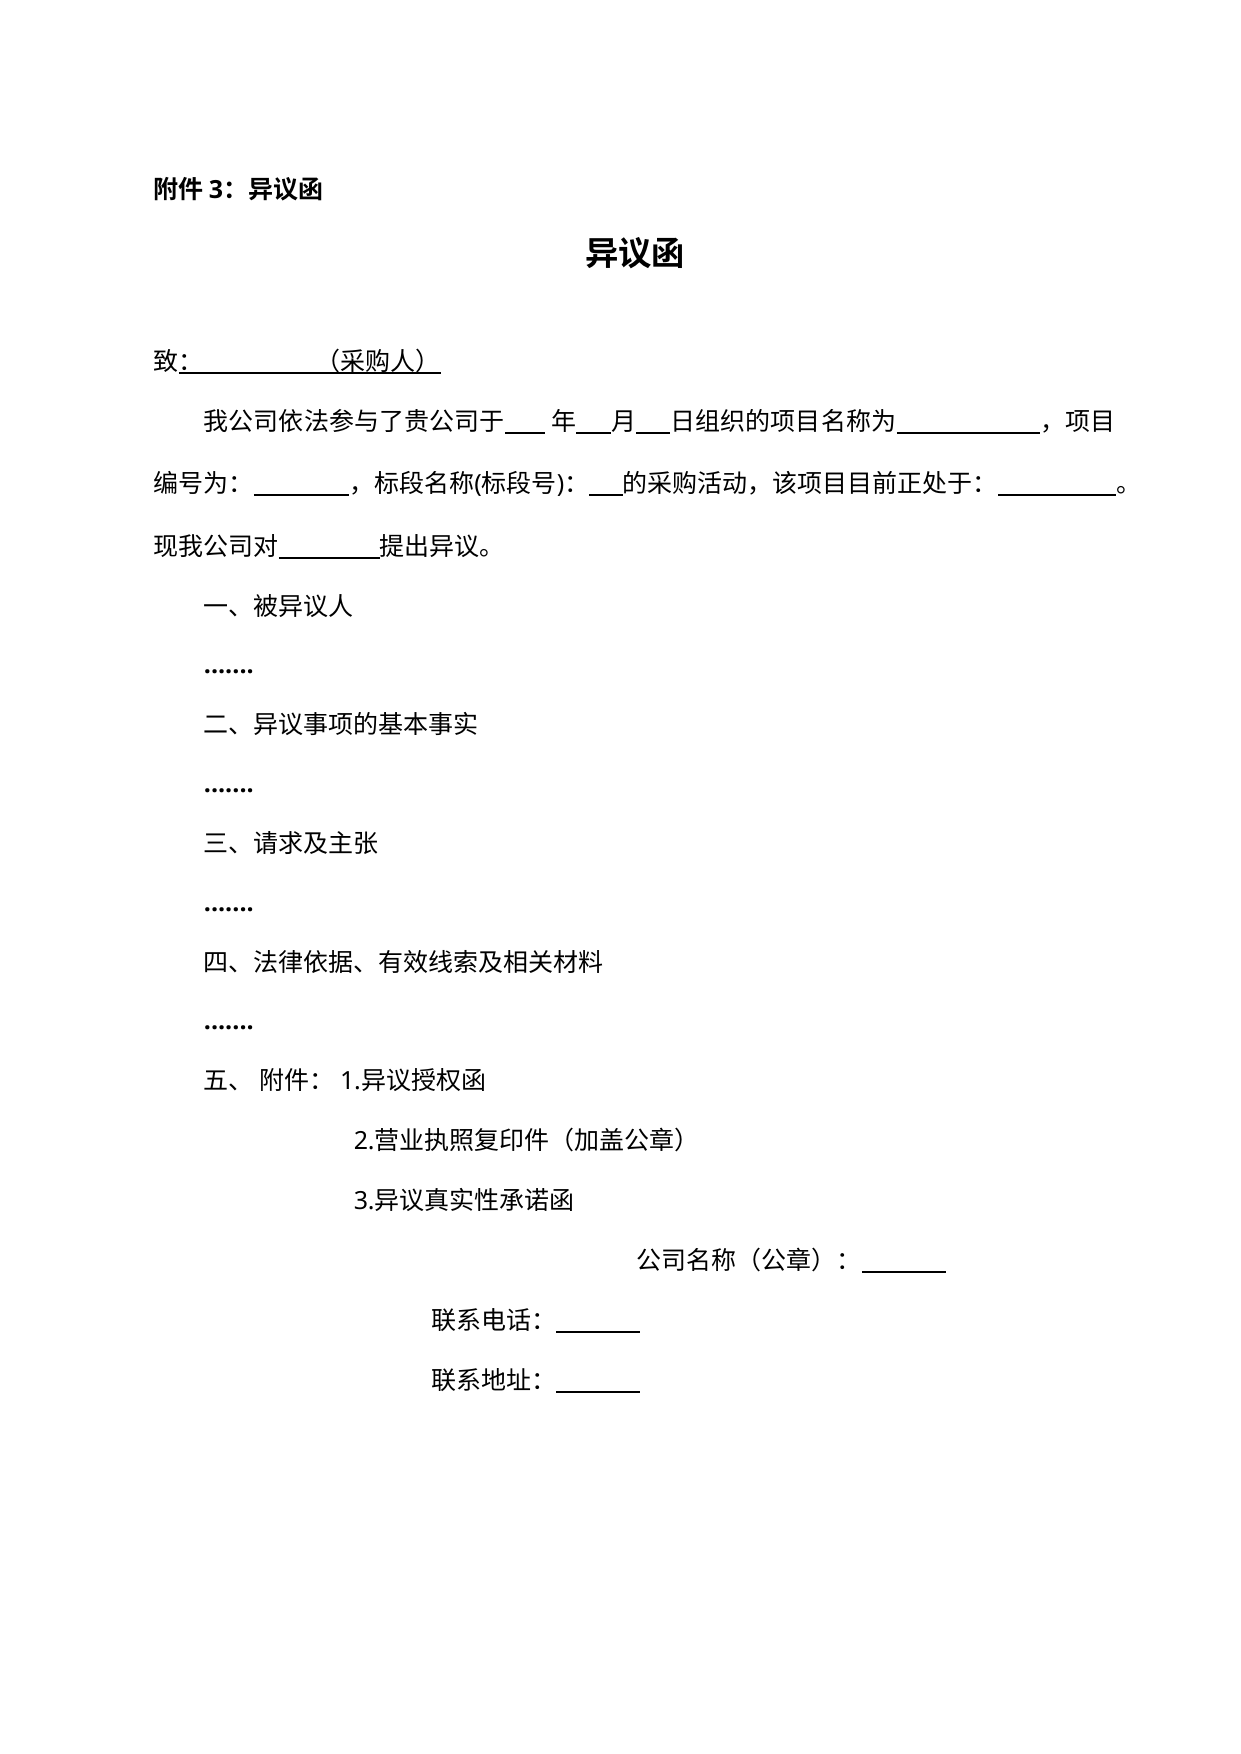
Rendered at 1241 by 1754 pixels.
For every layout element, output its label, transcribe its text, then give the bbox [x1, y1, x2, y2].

text 一、被异议人 [153, 583, 1116, 625]
text 二、异议事项的基本事实 [153, 702, 1116, 744]
text 联系电话： [153, 1297, 1116, 1339]
text ....... [153, 762, 1116, 804]
text 公司名称（公章）： [153, 1238, 1016, 1279]
text 我公司依法参与了贵公司于 年 月 日组织的项目名称为 ，项目编号为： ，标段名称(标段号)： 的采购活动，该项目目前正处于： 。现我公司对 提出异议。 [153, 398, 1116, 565]
text 联系地址： [153, 1357, 1116, 1399]
text 致： （采购人） [153, 338, 1116, 380]
text 2.营业执照复印件（加盖公章） [153, 1118, 1116, 1159]
text 异议函 [153, 209, 1116, 292]
text 四、法律依据、有效线索及相关材料 [153, 939, 1116, 981]
text 3.异议真实性承诺函 [153, 1178, 1116, 1219]
text ....... [153, 999, 1116, 1041]
text 五、 附件： 1.异议授权函 [153, 1058, 1116, 1100]
text ....... [153, 643, 1116, 685]
text ....... [153, 881, 1116, 922]
text 附件3：异议函 [153, 167, 1116, 209]
text 三、请求及主张 [153, 821, 1116, 862]
